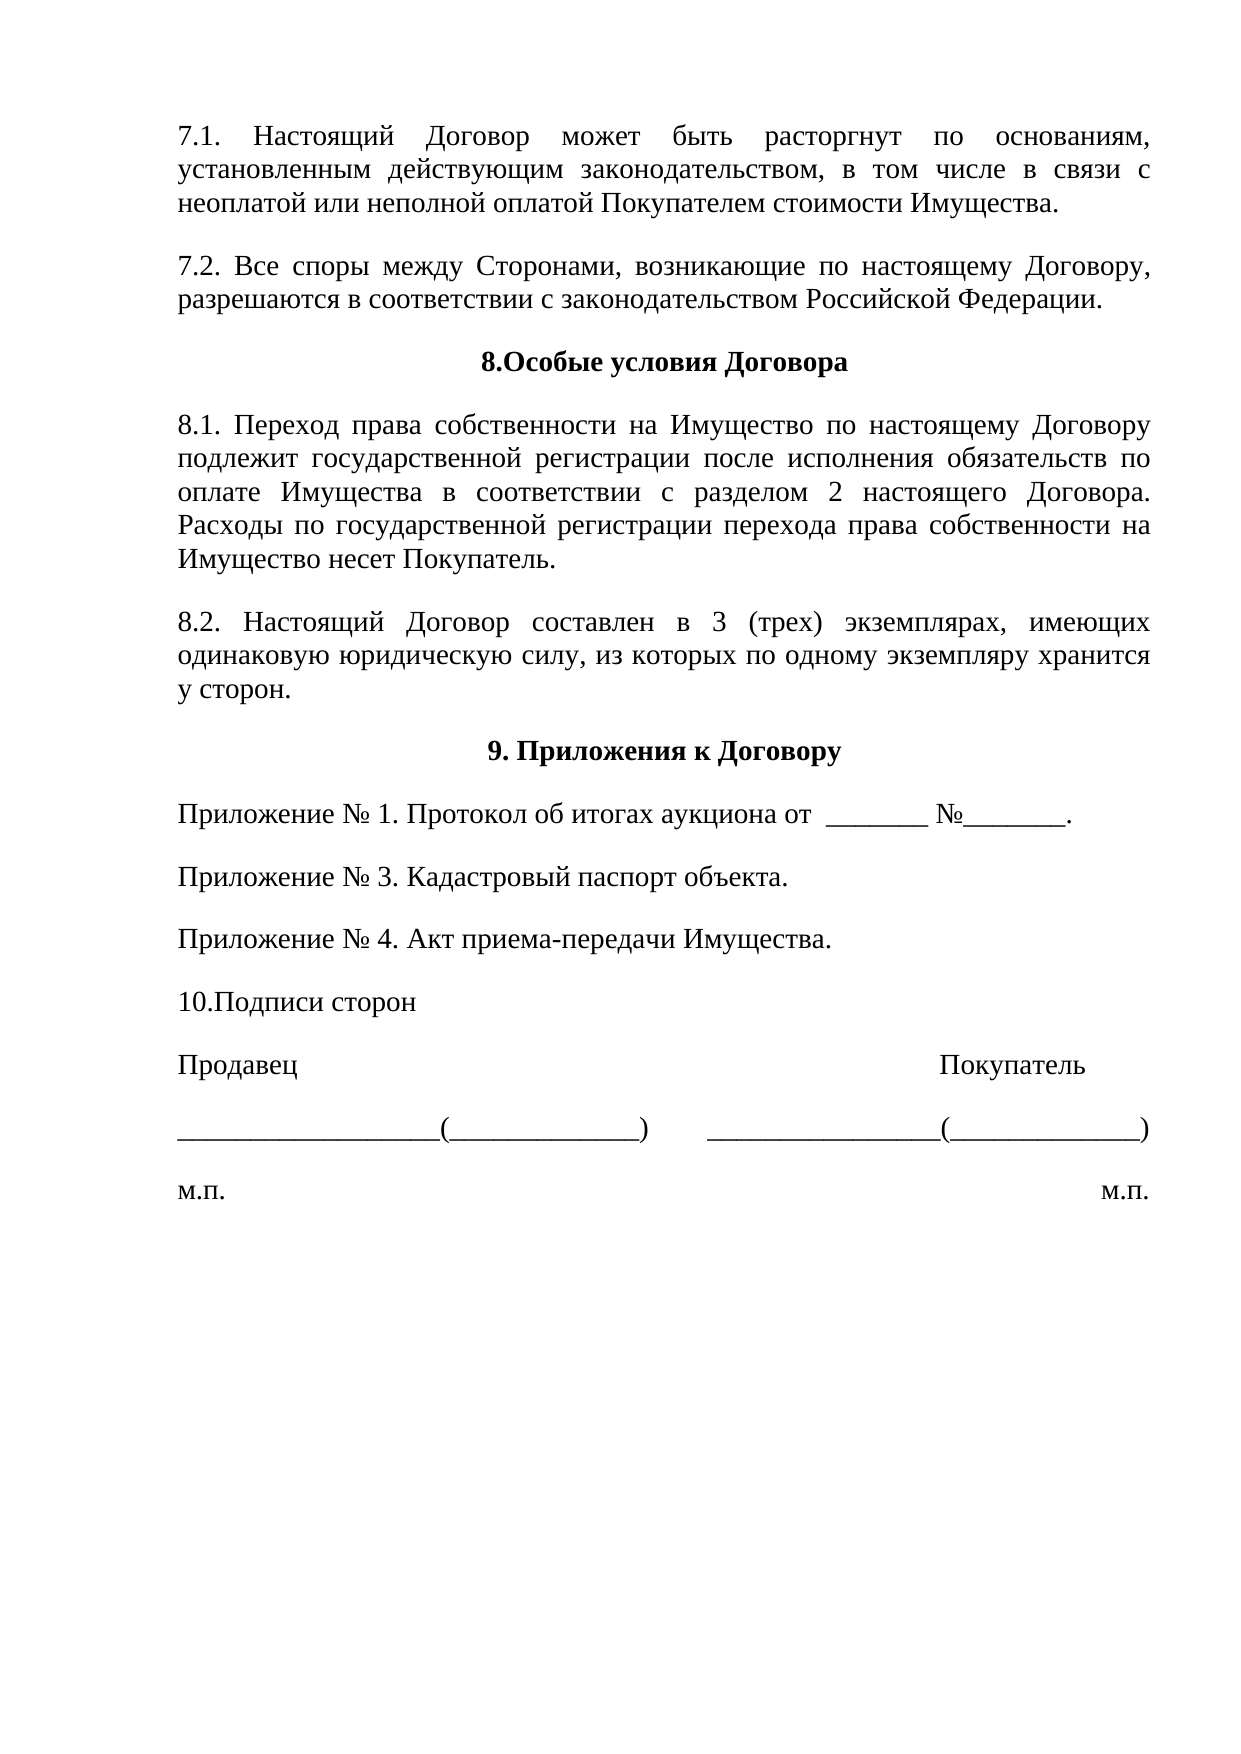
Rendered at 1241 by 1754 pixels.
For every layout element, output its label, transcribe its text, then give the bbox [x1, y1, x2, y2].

text 7.1. Настоящий Договор может быть расторгнут по основаниям, установленным действующим законодательством, в том числе в связи с неоплатой или неполной оплатой Покупателем стоимости Имущества. [177, 118, 1152, 219]
text __________________(_____________) ________________(_____________) [177, 1110, 1152, 1143]
text Продавец Покупатель [177, 1047, 1152, 1081]
text 8.1. Переход права собственности на Имущество по настоящему Договору подлежит государственной регистрации после исполнения обязательств по оплате Имущества в соответствии с разделом 2 настоящего Договора. Расходы по государственной регистрации перехода права собственности на Имущество несет Покупатель. [177, 407, 1152, 574]
text 10.Подписи сторон [177, 984, 1152, 1018]
text м.п. м.п. [177, 1172, 1152, 1206]
text Приложение № 3. Кадастровый паспорт объекта. [177, 859, 1152, 892]
text Приложение № 1. Протокол об итогах аукциона от _______ №_______. [177, 796, 1152, 830]
text Приложение № 4. Акт приема-передачи Имущества. [177, 922, 1152, 955]
text 7.2. Все споры между Сторонами, возникающие по настоящему Договору, разрешаются в соответствии с законодательством Российской Федерации. [177, 248, 1152, 315]
text 9. Приложения к Договору [177, 733, 1152, 767]
text 8.2. Настоящий Договор составлен в 3 (трех) экземплярах, имеющих одинаковую юридическую силу, из которых по одному экземпляру хранится у сторон. [177, 604, 1152, 704]
text 8.Особые условия Договора [177, 344, 1152, 378]
